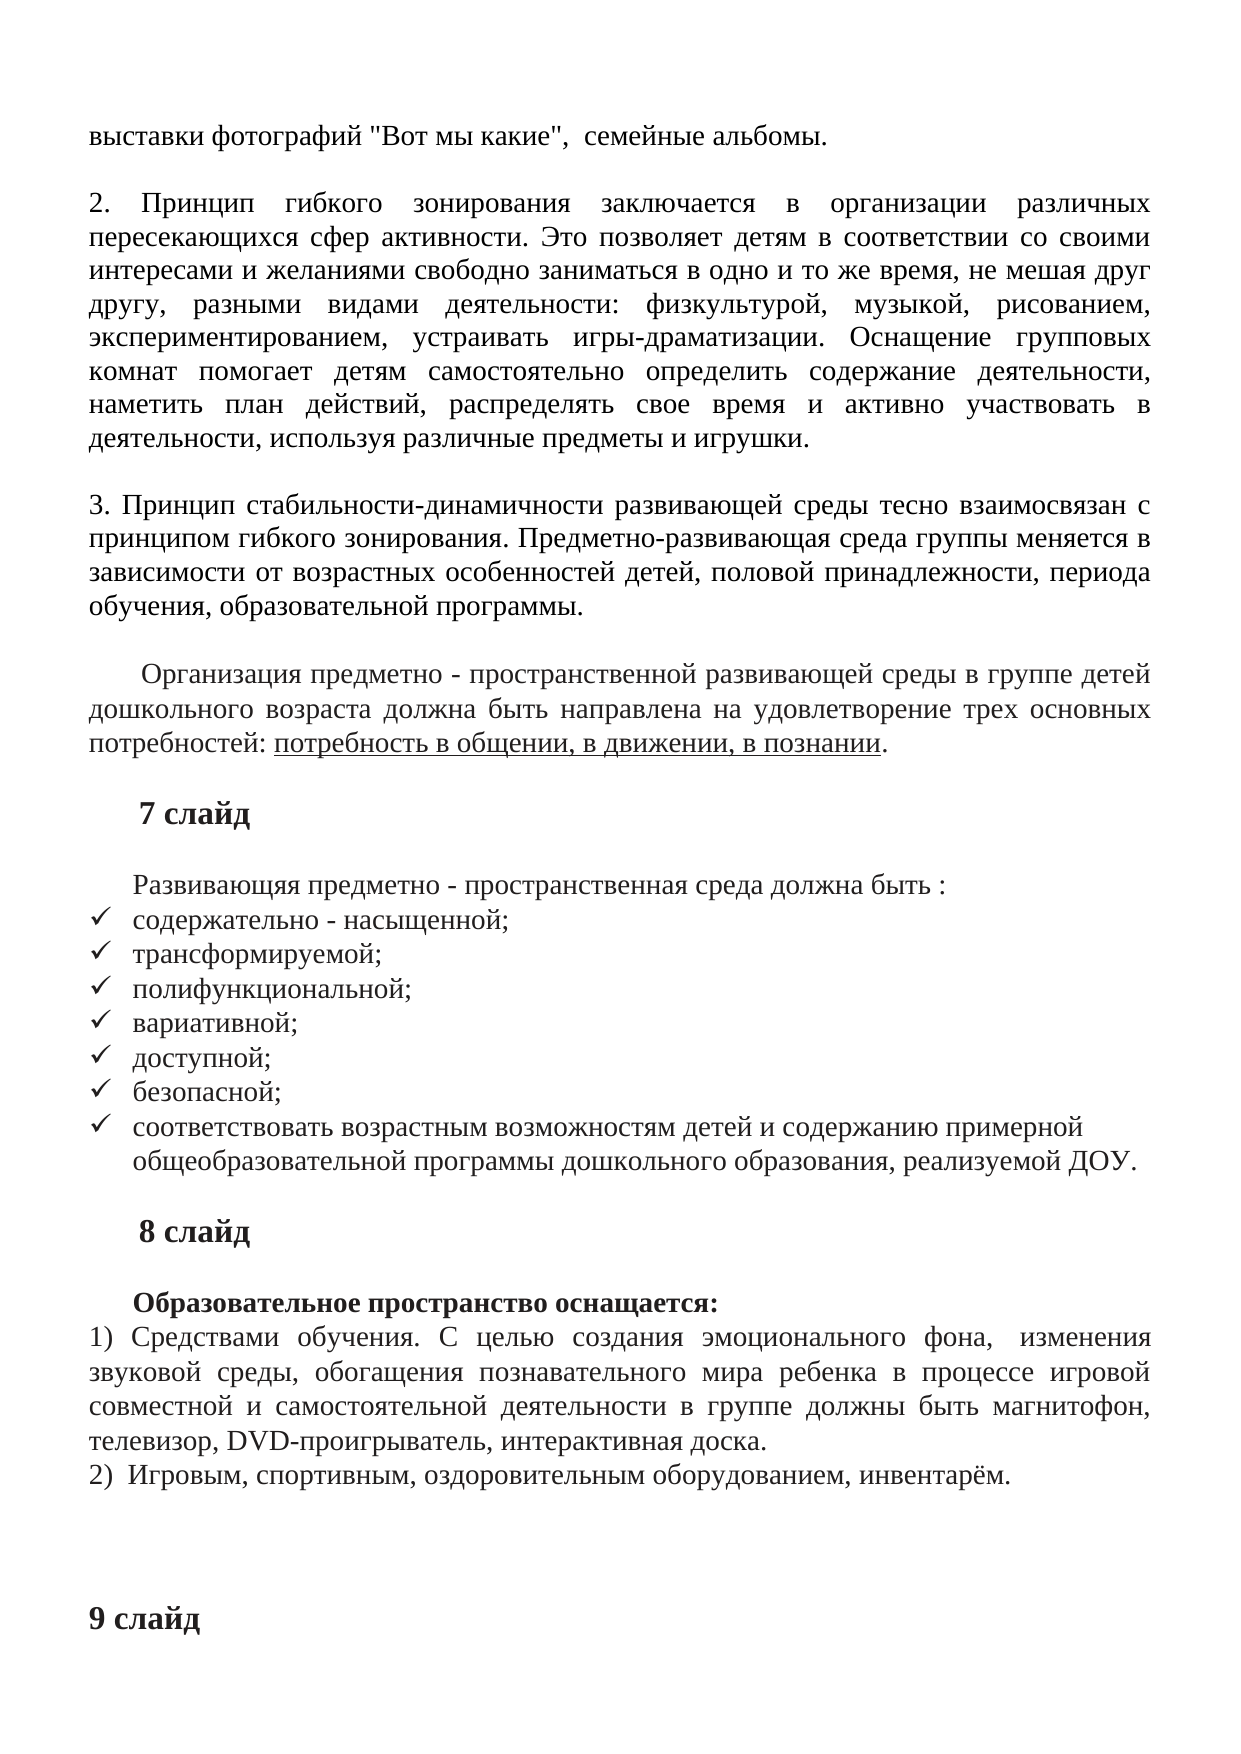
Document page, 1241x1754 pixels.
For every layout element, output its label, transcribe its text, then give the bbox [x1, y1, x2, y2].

text 8 слайд [89, 1211, 1152, 1249]
text 3. Принцип стабильности-динамичности развивающей среды тесно взаимосвязан с принципом гибкого зонирования. Предметно-развивающая среда группы меняется в зависимости от возрастных особенностей детей, половой принадлежности, периода обучения, образовательной программы. [89, 487, 1152, 621]
list трансформируемой; [89, 935, 1152, 970]
text общеобразовательной программы дошкольного образования, реализуемой ДОУ. [89, 1142, 1152, 1177]
text Развивающяя предметно - пространственная среда должна быть : [89, 866, 1152, 901]
text 9 слайд [89, 1598, 1152, 1637]
list безопасной; [89, 1073, 1152, 1108]
text 1) Средствами обучения. С целью создания эмоционального фона, изменения звуковой среды, обогащения познавательного мира ребенка в процессе игровой совместной и самостоятельной деятельности в группе должны быть магнитофон, телевизор, DVD-проигрыватель, интерактивная доска. [89, 1318, 1152, 1456]
text 7 слайд [89, 794, 1152, 832]
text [89, 118, 1152, 152]
list доступной; [89, 1039, 1152, 1073]
text Организация предметно - пространственной развивающей среды в группе детей дошкольного возраста должна быть направлена на удовлетворение трех основных потребностей: потребность в общении, в движении, в познании. [89, 656, 1152, 759]
list полифункциональной; [89, 970, 1152, 1004]
text Образовательное пространство оснащается: [89, 1284, 1152, 1318]
text 2. Принцип гибкого зонирования заключается в организации различных пересекающихся сфер активности. Это позволяет детям в соответствии со своими интересами и желаниями свободно заниматься в одно и то же время, не мешая друг другу, разными видами деятельности: физкультурой, музыкой, рисованием, экспериментированием, устраивать игры-драматизации. Оснащение групповых комнат помогает детям самостоятельно определить содержание деятельности, наметить план действий, распределять свое время и активно участвовать в деятельности, используя различные предметы и игрушки. [89, 185, 1152, 453]
list соответствовать возрастным возможностям детей и содержанию примерной [89, 1108, 1152, 1142]
text 2) Игровым, спортивным, оздоровительным оборудованием, инвентарём. [89, 1456, 1152, 1491]
list вариативной; [89, 1004, 1152, 1039]
list содержательно - насыщенной; [89, 901, 1152, 935]
